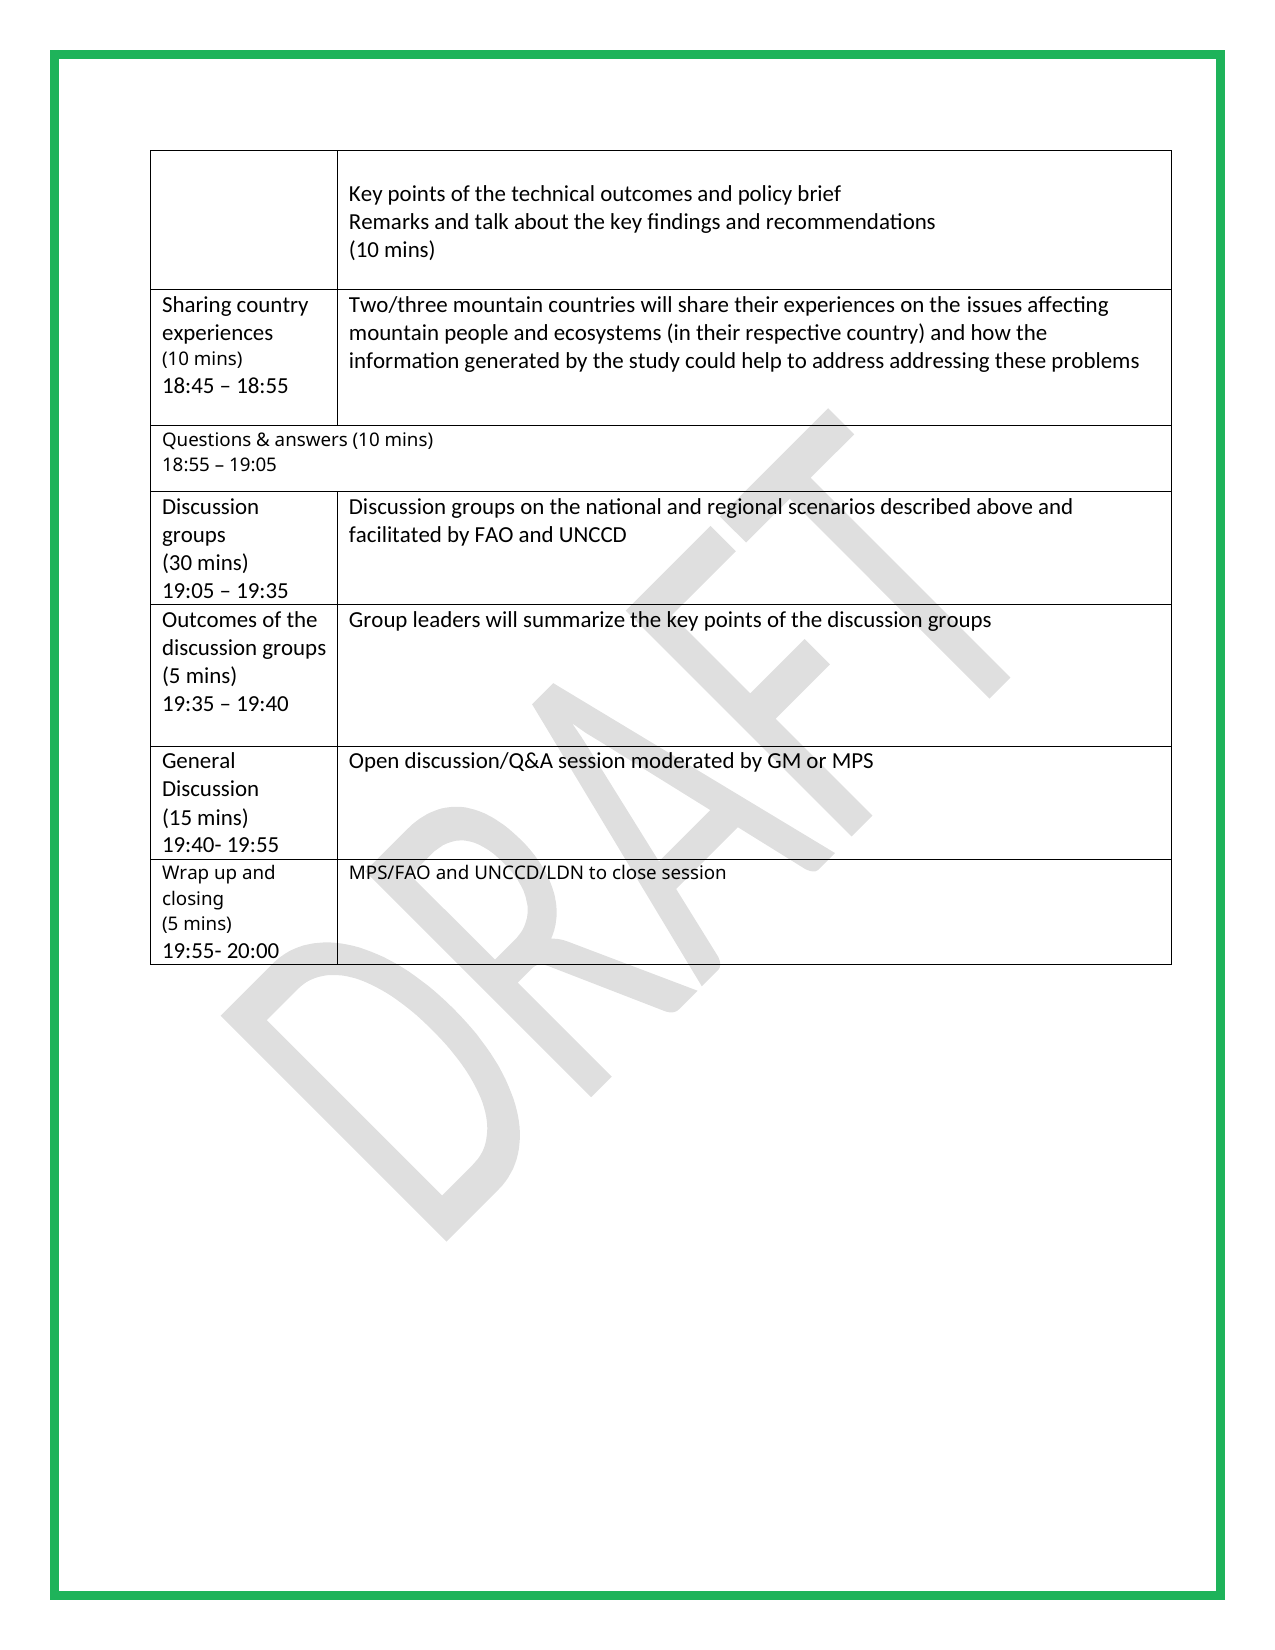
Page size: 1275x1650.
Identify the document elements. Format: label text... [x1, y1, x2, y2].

table_cell Sharing country experiences (10 mins) 18:45 – 18:55 [151, 290, 337, 425]
table_cell Questions & answers (10 mins) 18:55 – 19:05 [151, 426, 1171, 491]
table_cell Open discussion/Q&A session moderated by GM or MPS [338, 747, 1171, 859]
table_cell MPS/FAO and UNCCD/LDN to close session [338, 860, 1171, 964]
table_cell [151, 151, 337, 289]
table_cell Group leaders will summarize the key points of the discussion groups [338, 605, 1171, 746]
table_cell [338, 151, 1171, 289]
table_cell Wrap up and closing (5 mins) 19:55- 20:00 [151, 860, 337, 964]
table_cell Discussion groups (30 mins) 19:05 – 19:35 [151, 492, 337, 604]
table_cell Discussion groups on the national and regional scenarios described above and facilitated by FAO and UNCCD [338, 492, 1171, 604]
table_cell Two/three mountain countries will share their experiences on the issues affecting mountain people and ecosystems (in their respective country) and how the information generated by the study could help to address addressing these problems [338, 290, 1171, 425]
table_cell General Discussion (15 mins) 19:40- 19:55 [151, 747, 337, 859]
table_cell Outcomes of the discussion groups (5 mins) 19:35 – 19:40 [151, 605, 337, 746]
